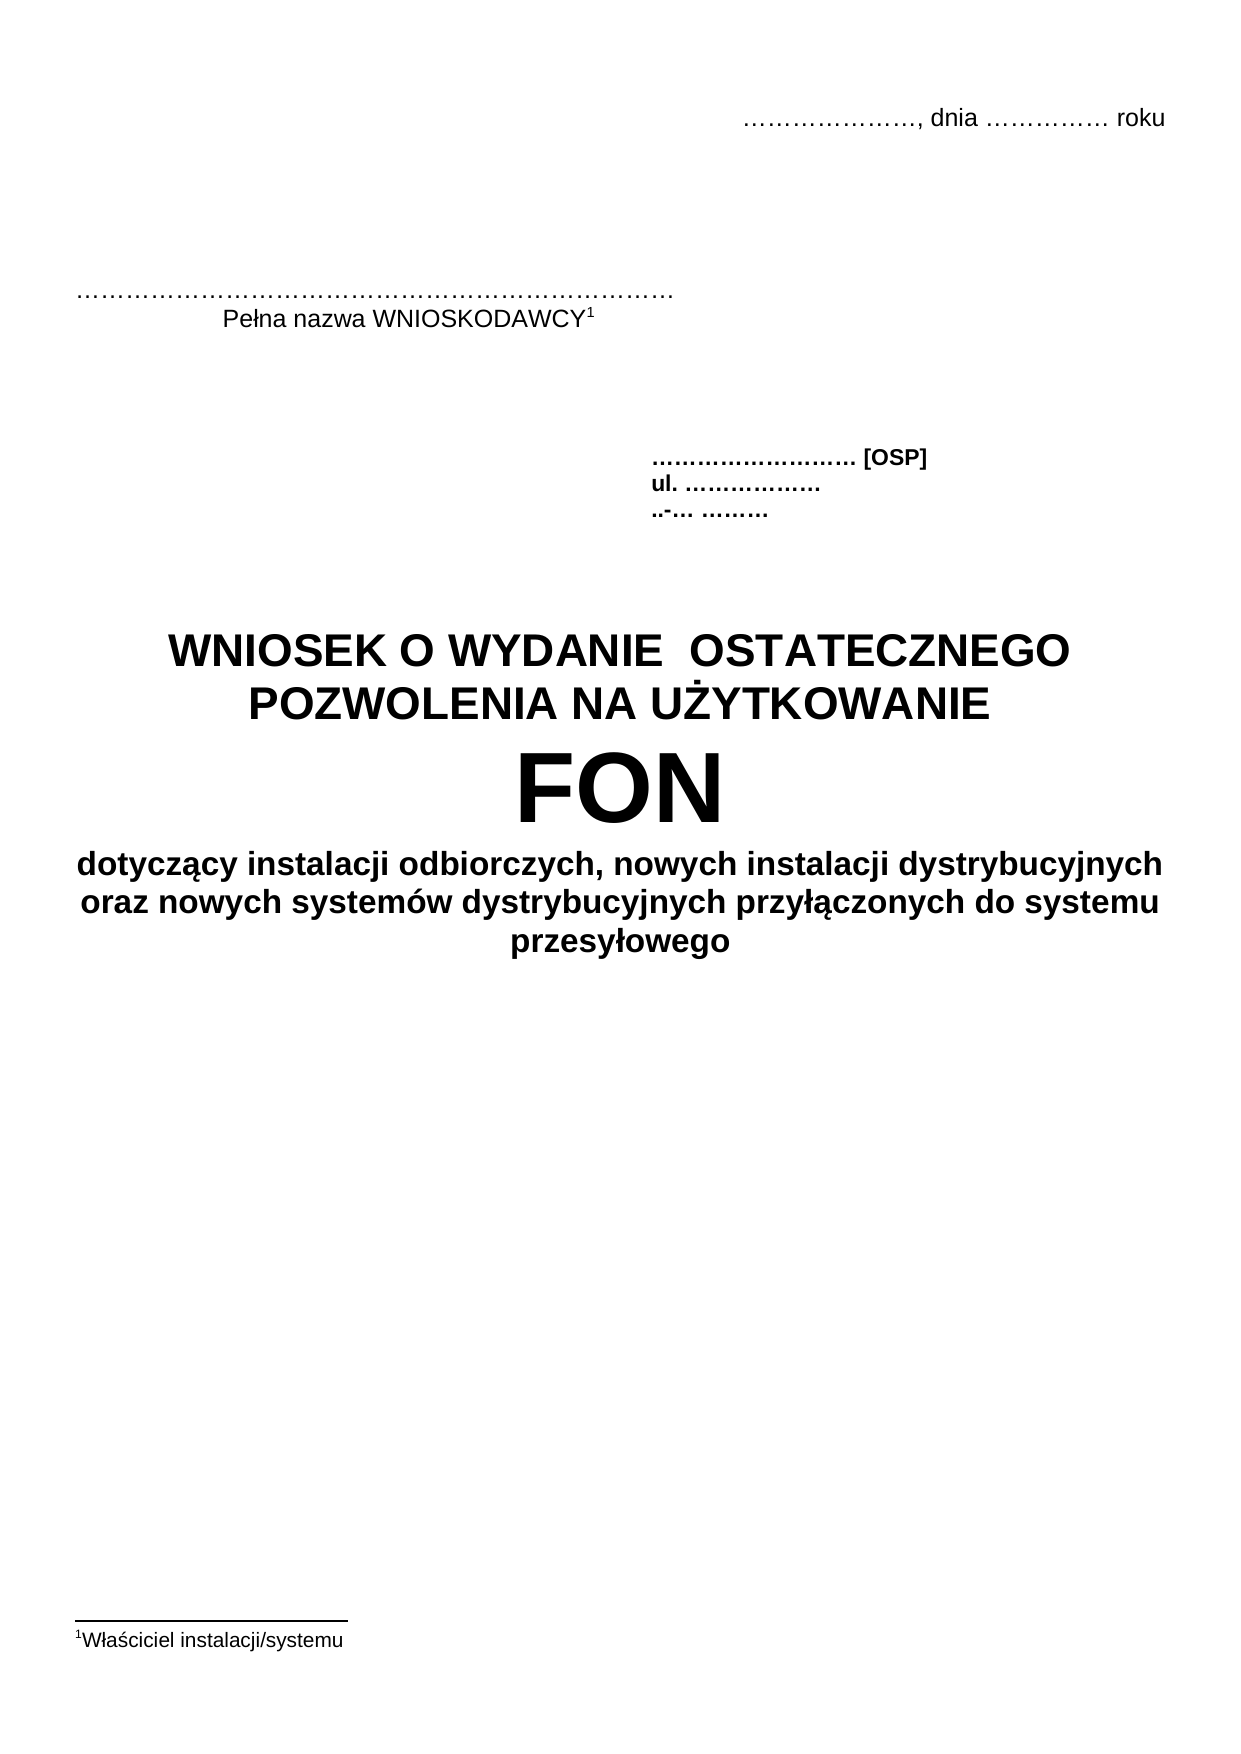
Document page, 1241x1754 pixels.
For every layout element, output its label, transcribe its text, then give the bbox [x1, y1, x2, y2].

text Pełna nazwa WNIOSKODAWCY [75, 304, 1165, 332]
text ul. ……………… [75, 470, 1165, 496]
text FON [75, 729, 1165, 844]
text ..-… ……… [75, 496, 1165, 523]
text ……………………… [OSP] [75, 444, 1165, 470]
text WNIOSEK O WYDANIE OSTATECZNEGO POZWOLENIA NA UŻYTKOWANIE [75, 623, 1165, 729]
text ……………………………………………………………… [75, 275, 1165, 304]
text dotyczący instalacji odbiorczych, nowych instalacji dystrybucyjnych oraz nowych systemów dystrybucyjnych przyłączonych do systemu przesyłowego [75, 844, 1165, 959]
text …………………, dnia …………… roku [75, 102, 1165, 131]
